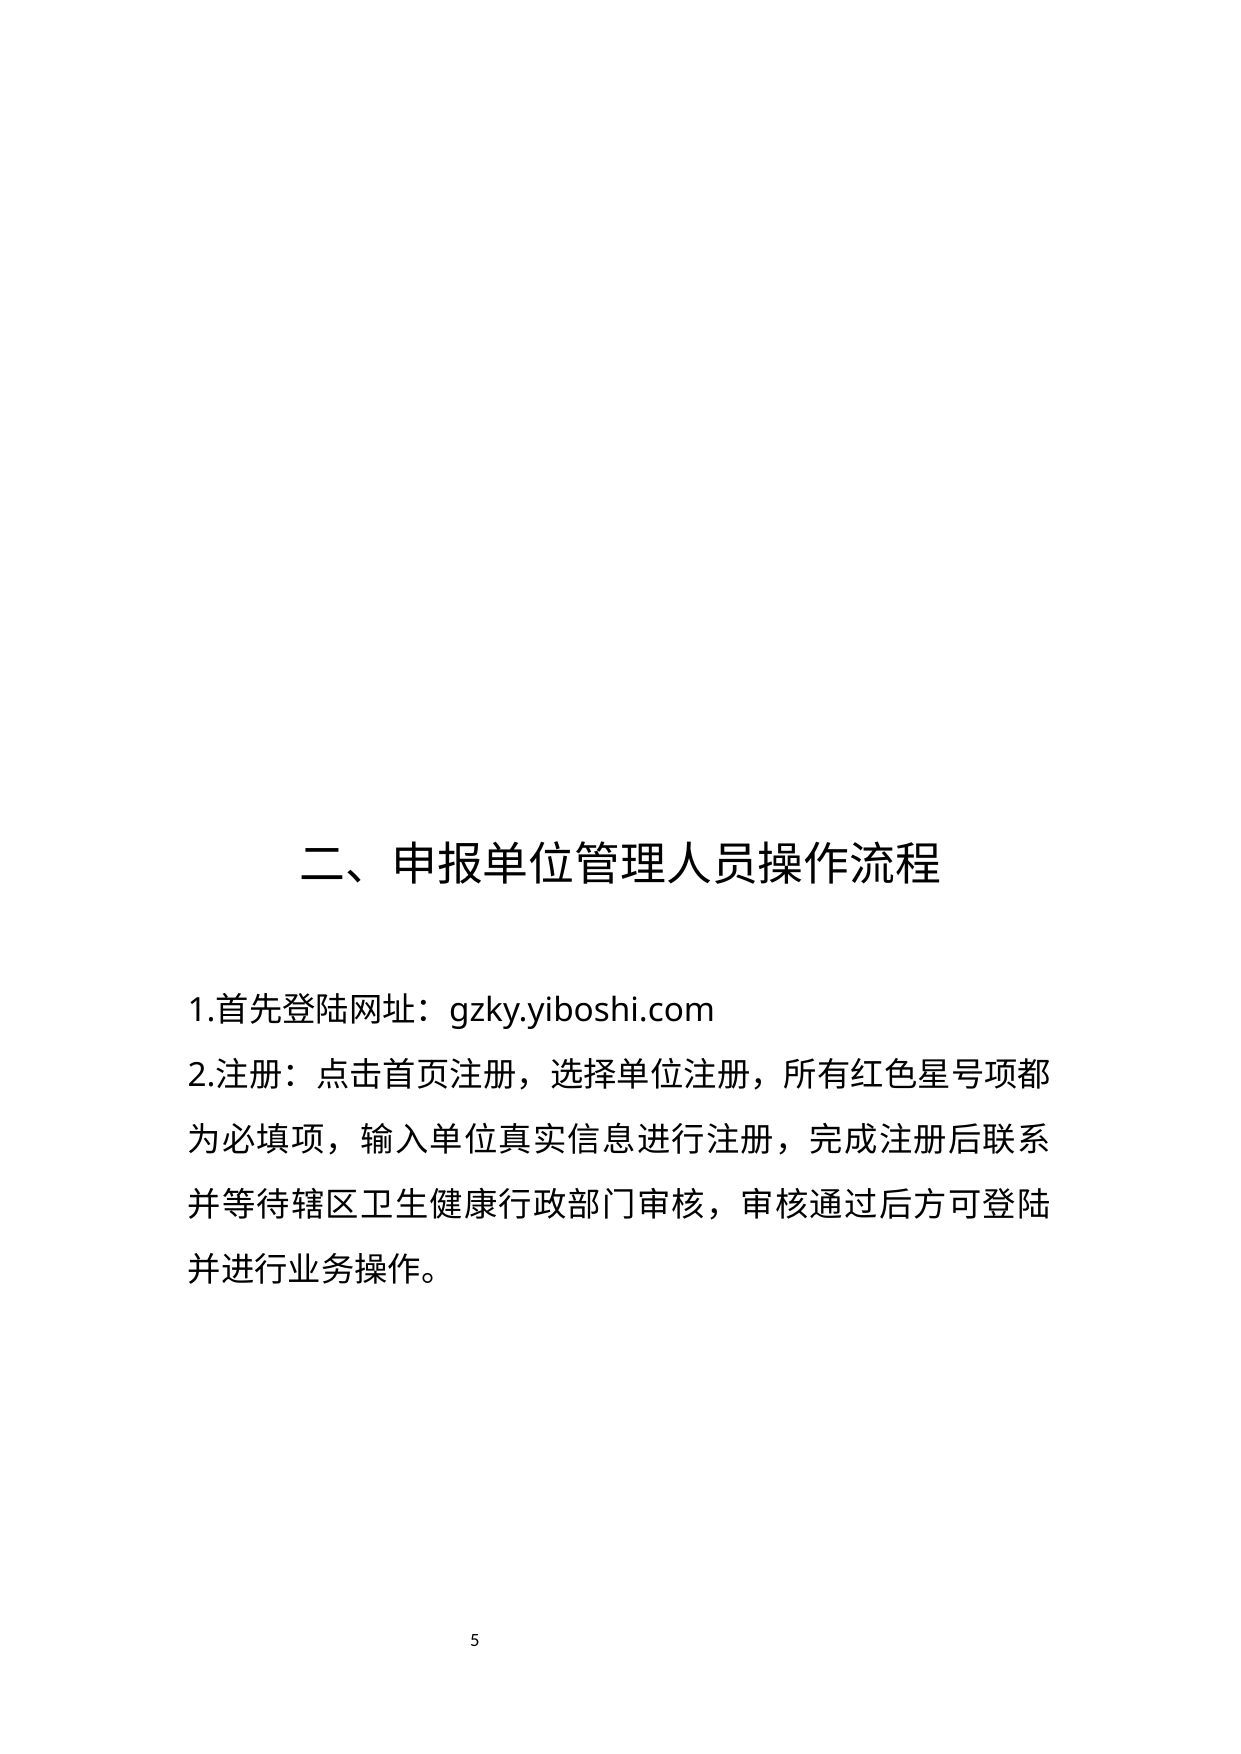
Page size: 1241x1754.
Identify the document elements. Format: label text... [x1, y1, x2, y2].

text 二、申报单位管理人员操作流程 [187, 812, 1053, 909]
list 1.首先登陆网址：gzky.yiboshi.com [187, 974, 1053, 1039]
list 2.注册：点击首页注册，选择单位注册，所有红色星号项都为必填项，输入单位真实信息进行注册，完成注册后联系并等待辖区卫生健康行政部门审核，审核通过后方可登陆并进行业务操作。 [187, 1039, 1053, 1299]
